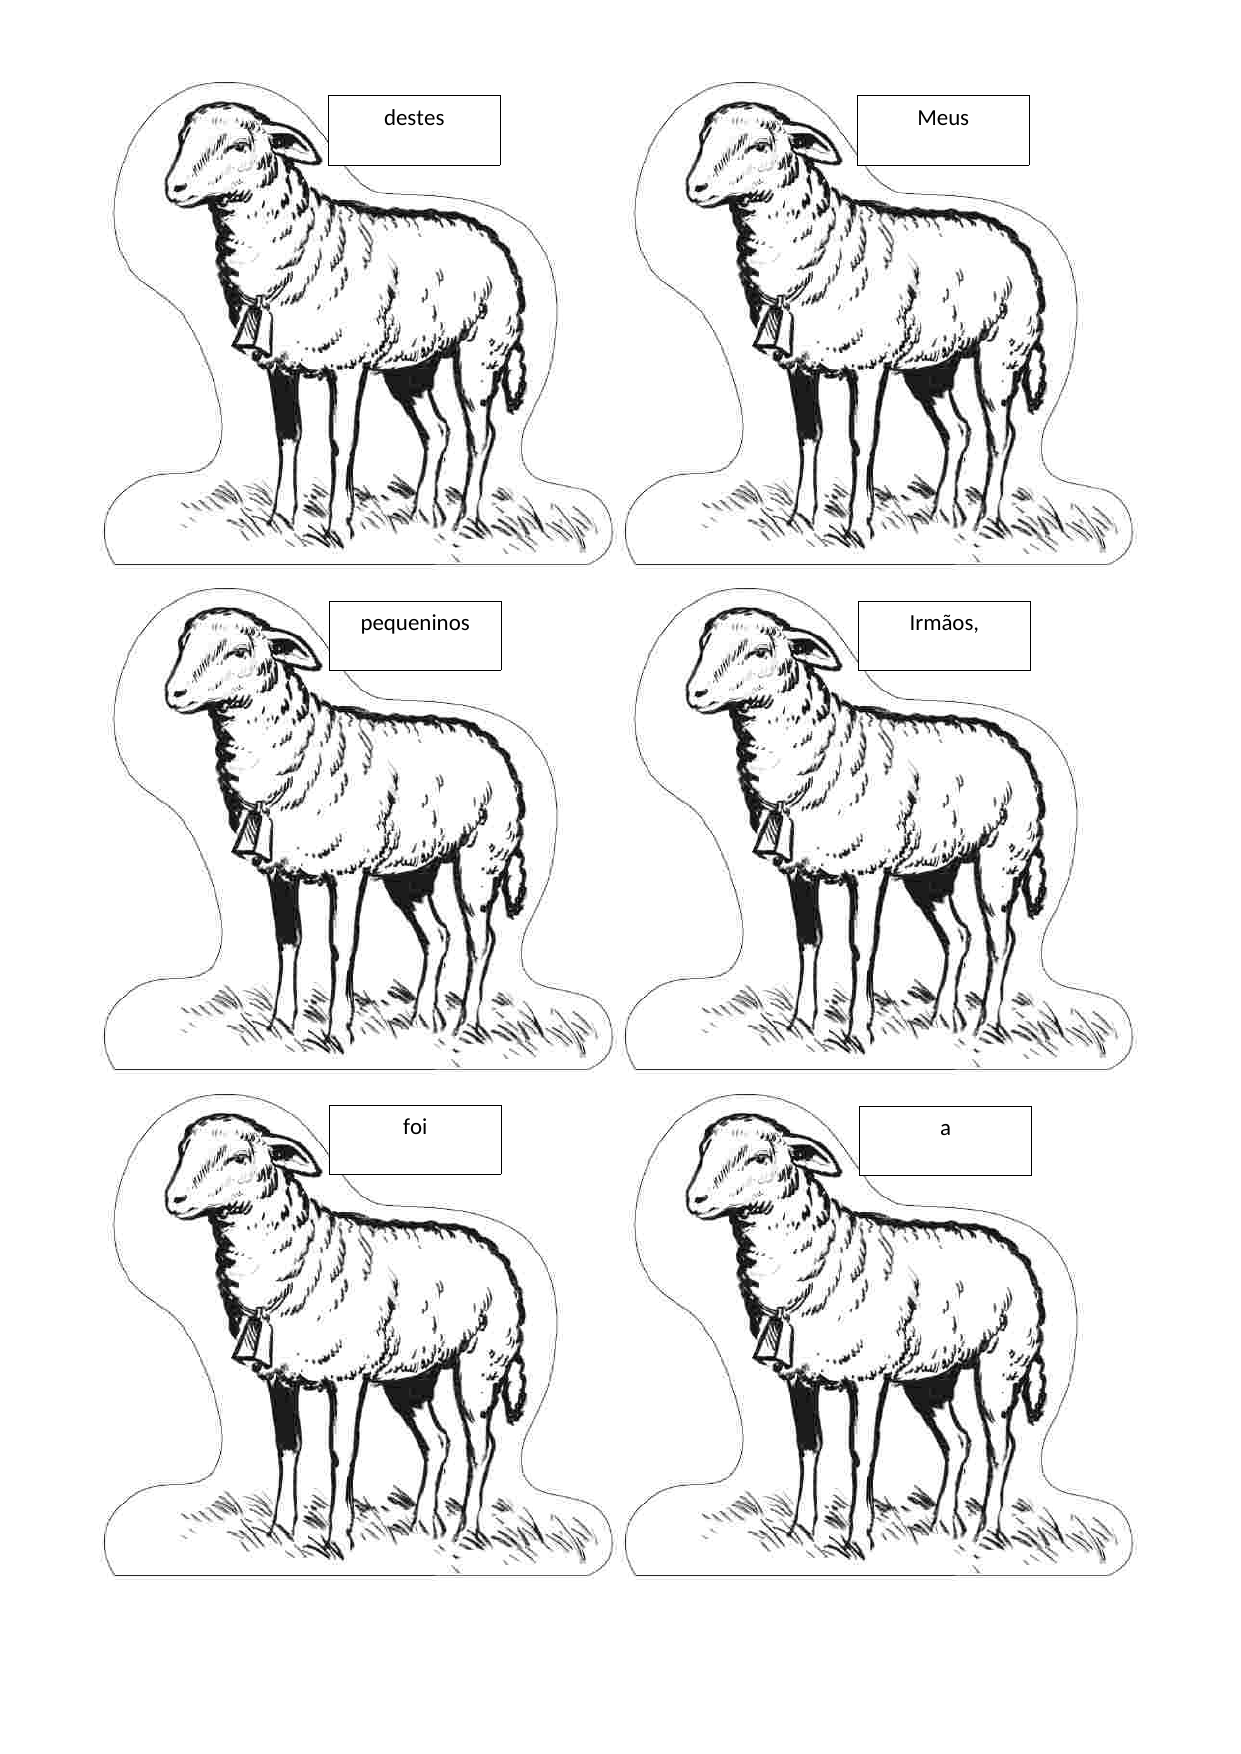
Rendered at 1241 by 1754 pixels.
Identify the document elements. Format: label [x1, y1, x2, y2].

picture [99, 1086, 1141, 1588]
picture [99, 580, 1141, 1082]
picture [99, 75, 1141, 577]
